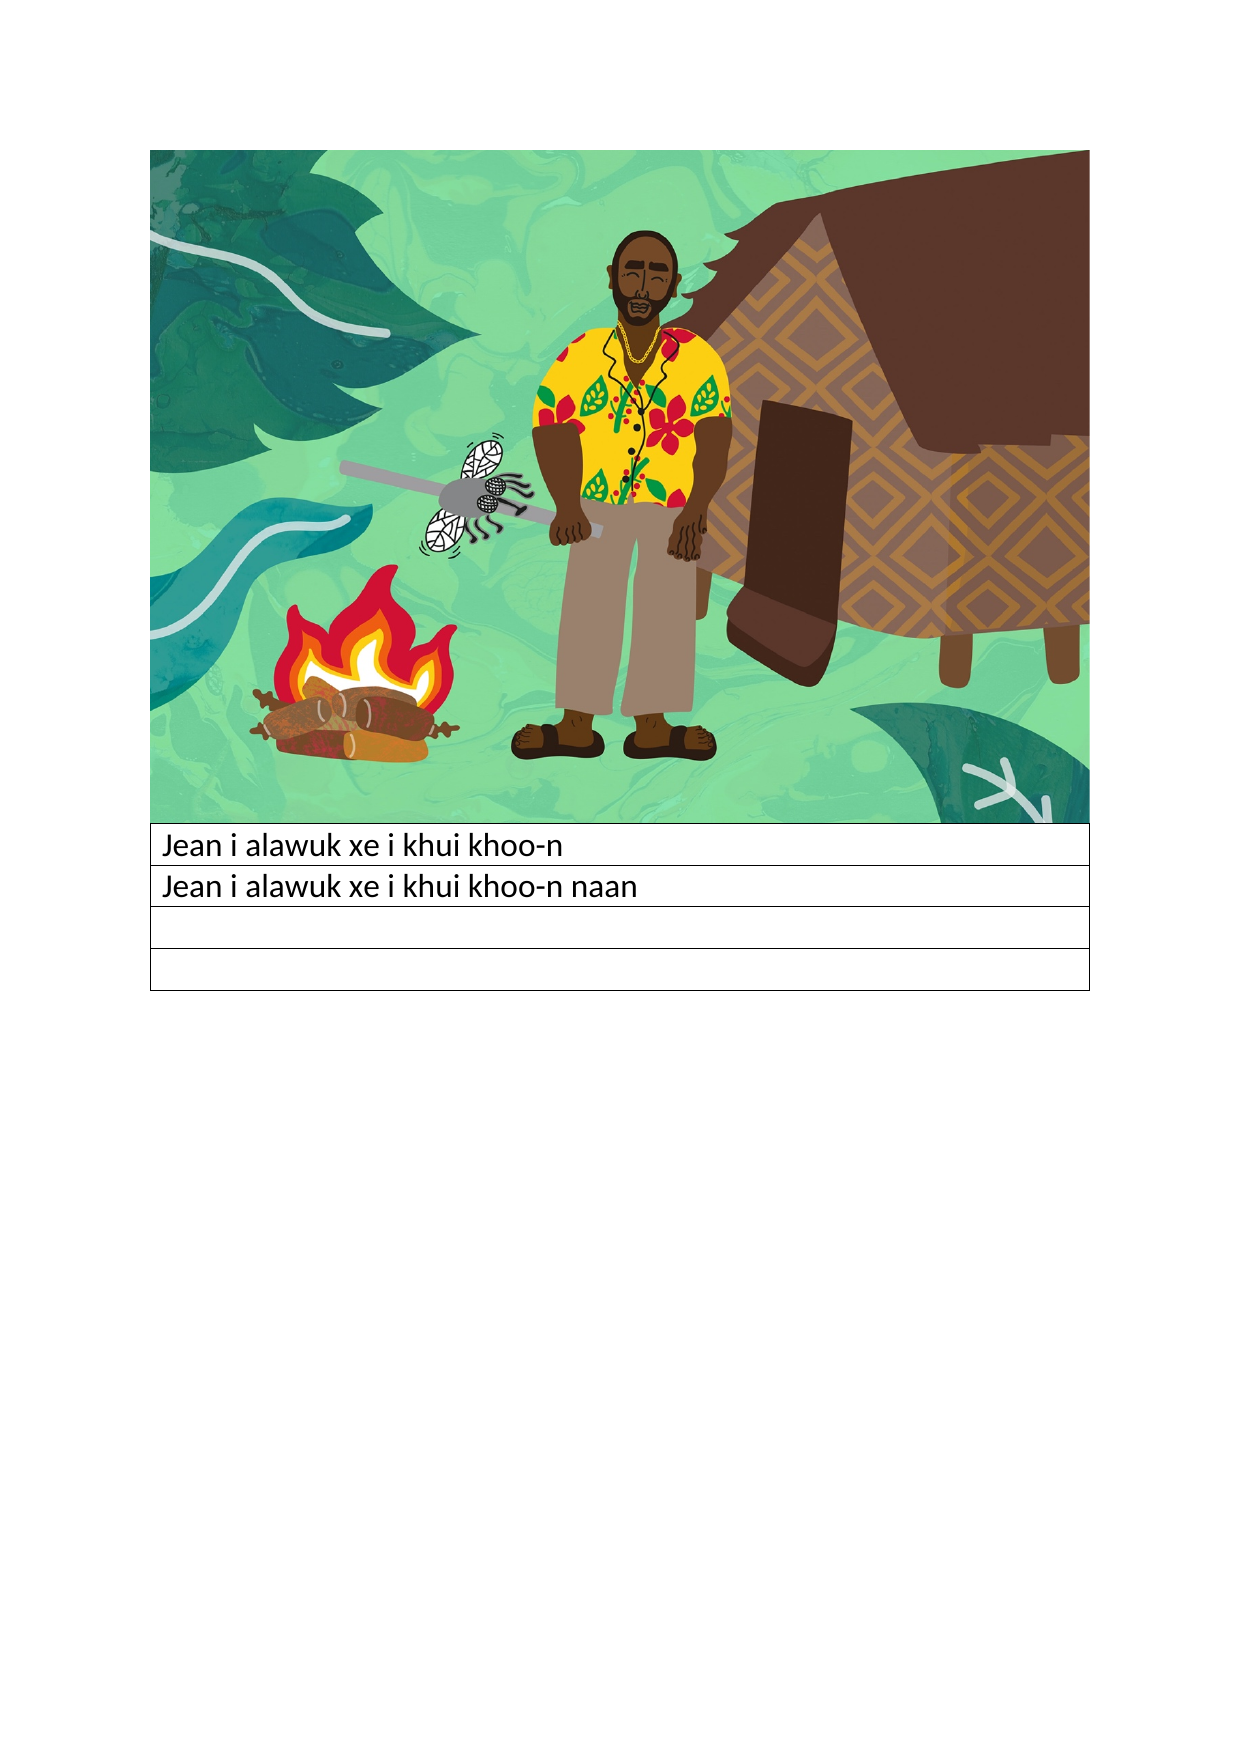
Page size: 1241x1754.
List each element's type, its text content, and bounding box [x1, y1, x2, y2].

picture [150, 150, 1090, 823]
table_cell [151, 949, 1089, 990]
table_header Jean i alawuk xe i khui khoo-n [151, 824, 1089, 864]
table_cell Jean i alawuk xe i khui khoo-n naan [151, 866, 1089, 906]
table_cell [151, 907, 1089, 948]
